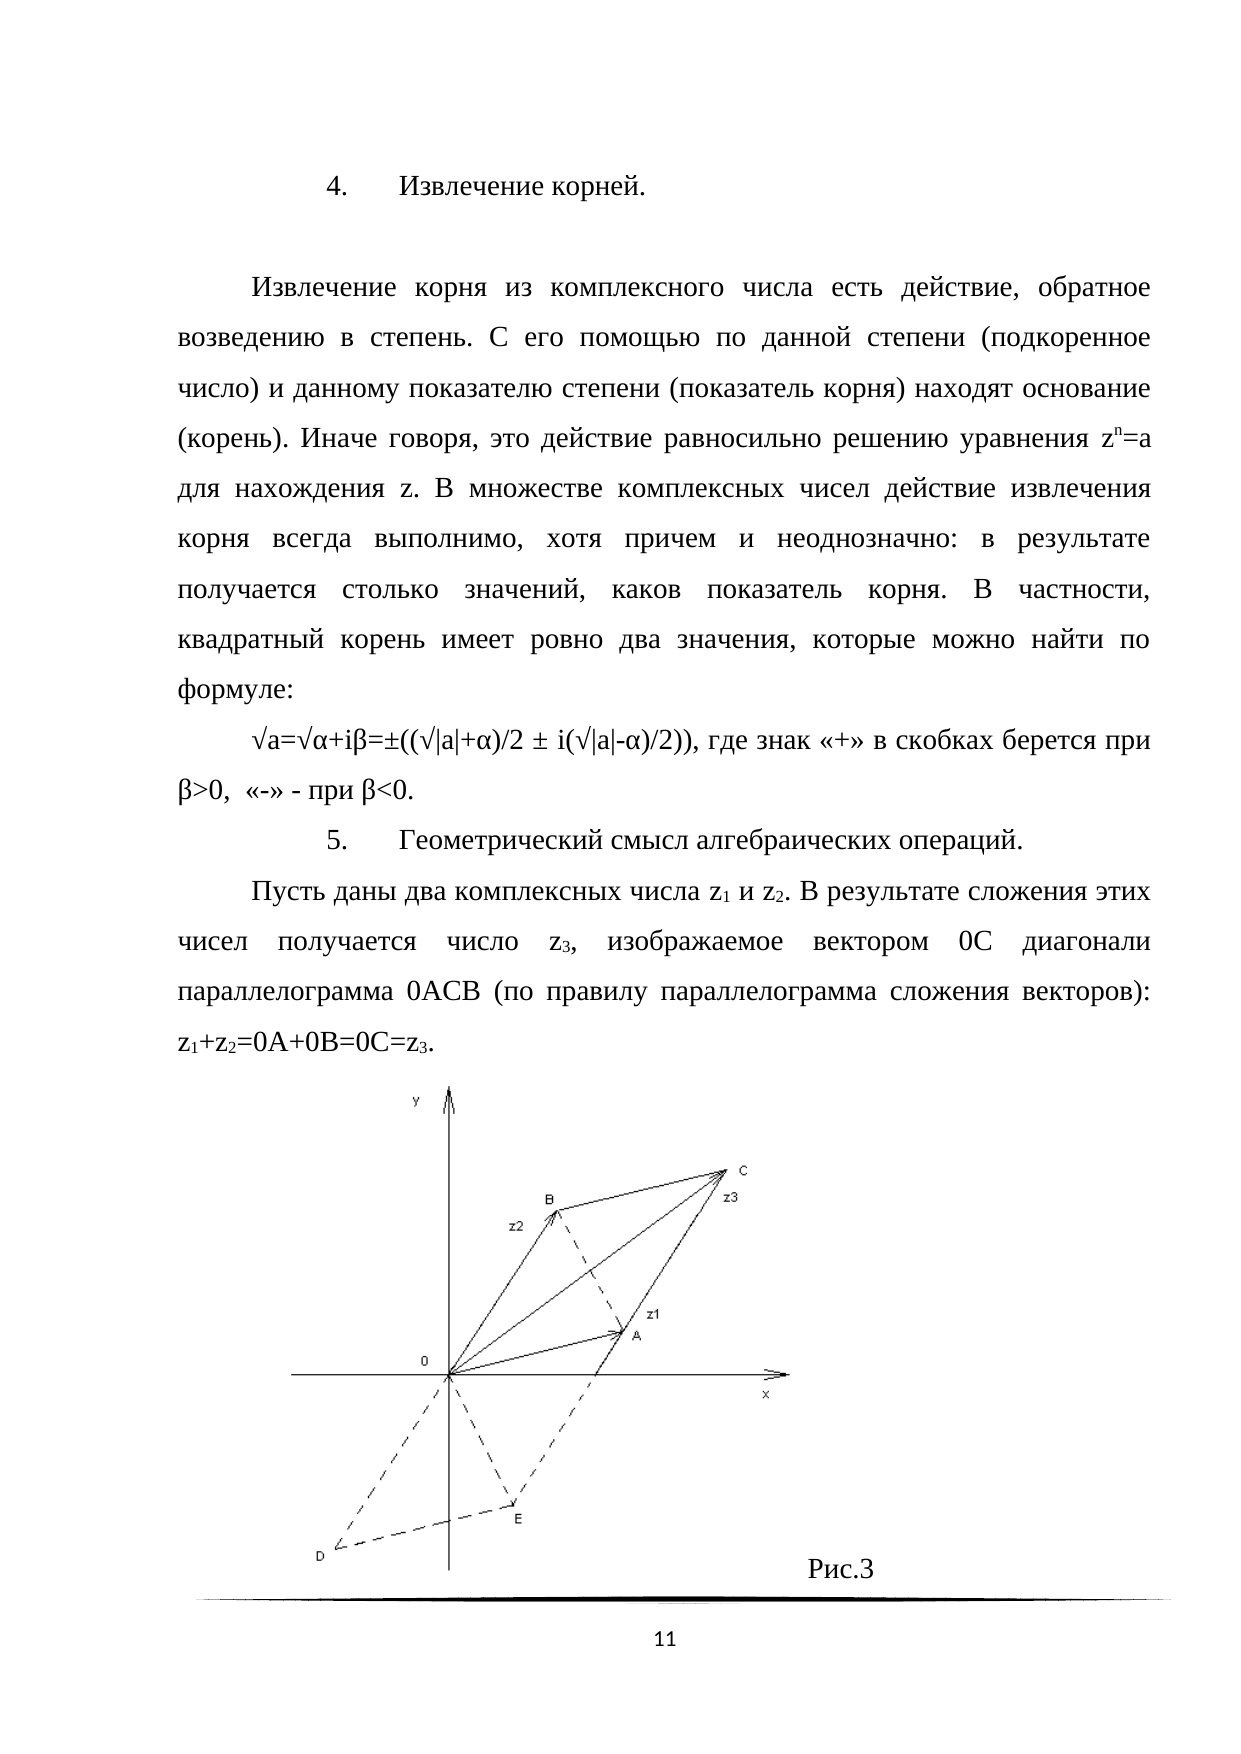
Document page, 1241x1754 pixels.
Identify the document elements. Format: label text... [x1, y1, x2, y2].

text √a=√α+iβ=±((√|a|+α)/2 ± i(√|a|-α)/2)), где знак «+» в скобках берется при β>0, «-» - при β<0. [177, 722, 1152, 806]
picture [251, 1073, 808, 1579]
text Пусть даны два комплексных числа z1 и z2. В результате сложения этих чисел получается число z3, изображаемое вектором 0С диагонали параллелограмма 0АСВ (по правилу параллелограмма сложения векторов): z1+z2=0A+0B=0C=z3. [177, 873, 1152, 1057]
picture [195, 1595, 1172, 1604]
list Геометрический смысл алгебраических операций. [252, 822, 1152, 856]
list Извлечение корней. [252, 168, 1152, 202]
text Извлечение корня из комплексного числа есть действие, обратное возведению в степень. С его помощью по данной степени (подкоренное число) и данному показателю степени (показатель корня) находят основание (корень). Иначе говоря, это действие равносильно решению уравнения zn=a для нахождения z. В множестве комплексных чисел действие извлечения корня всегда выполнимо, хотя причем и неоднозначно: в результате получается столько значений, каков показатель корня. В частности, квадратный корень имеет ровно два значения, которые можно найти по формуле: [177, 269, 1152, 705]
